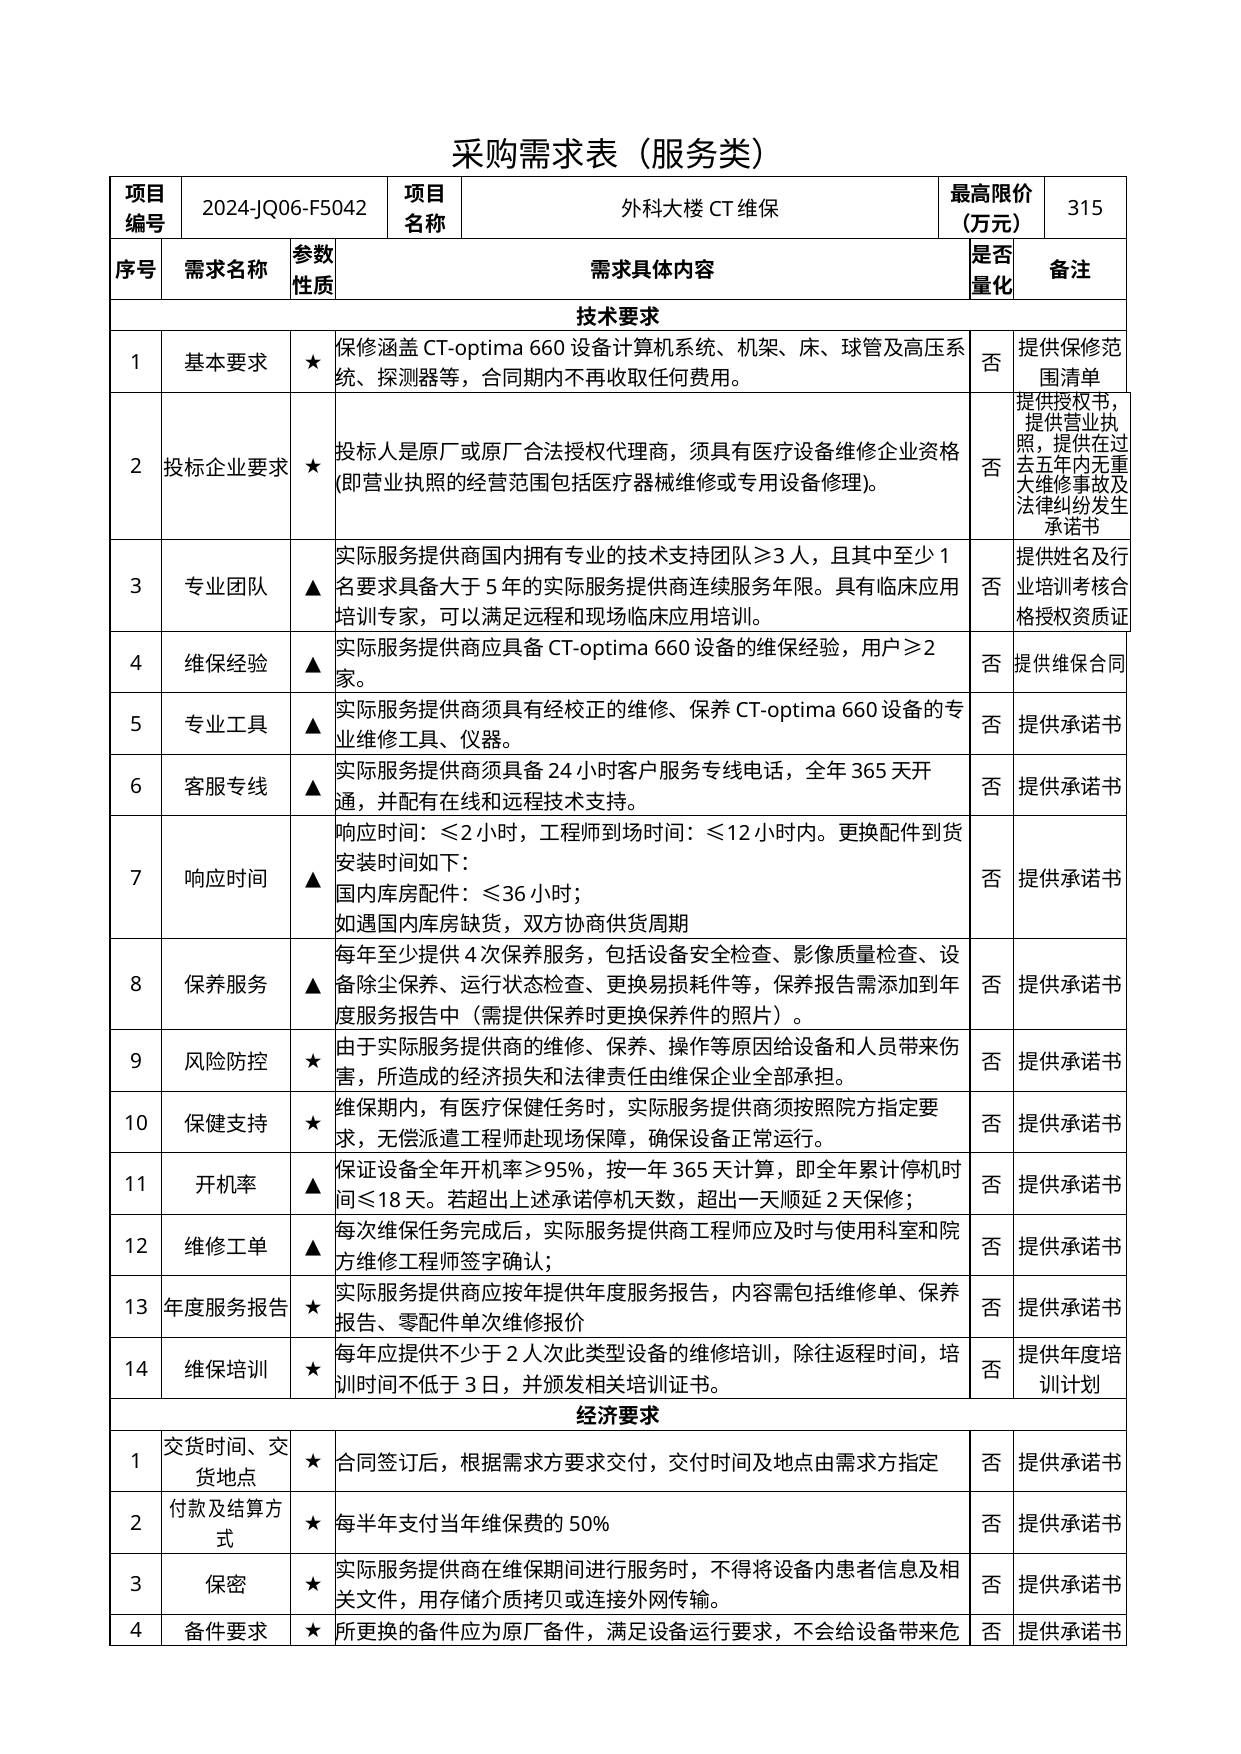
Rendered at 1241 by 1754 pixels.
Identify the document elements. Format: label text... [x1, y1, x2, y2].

table_cell 提供承诺书 [1014, 939, 1126, 1029]
table_cell 保密 [162, 1554, 290, 1614]
table_cell 是否量化 [971, 239, 1013, 299]
table_cell 提供授权书，提供营业执照，提供在过去五年内无重大维修事故及法律纠纷发生承诺书 [1014, 393, 1130, 539]
table_cell 否 [971, 540, 1013, 631]
table_cell 保证设备全年开机率≥95%，按一年365天计算，即全年累计停机时间≤18天。若超出上述承诺停机天数，超出一天顺延2天保修； [336, 1153, 969, 1214]
table_cell 客服专线 [162, 755, 290, 815]
table_cell 提供承诺书 [1014, 1431, 1126, 1491]
table_cell 提供承诺书 [1014, 1215, 1126, 1275]
table_cell 否 [971, 1615, 1013, 1645]
table_header 采购需求表（服务类） [110, 128, 1126, 176]
table_cell 维保经验 [162, 632, 290, 692]
table_cell 需求具体内容 [336, 239, 969, 299]
table_cell 否 [971, 1153, 1013, 1214]
table_cell 需求名称 [162, 239, 290, 299]
table_cell 否 [971, 939, 1013, 1029]
table_cell 提供承诺书 [1014, 816, 1126, 937]
table_cell 否 [971, 816, 1013, 937]
table_cell 13 [111, 1276, 161, 1337]
table_cell 提供承诺书 [1014, 1492, 1126, 1552]
table_cell 保养服务 [162, 939, 290, 1029]
table_cell 否 [971, 331, 1013, 392]
table_cell 备件要求 [162, 1615, 290, 1645]
table_cell 每年应提供不少于2人次此类型设备的维修培训，除往返程时间，培训时间不低于3日，并颁发相关培训证书。 [336, 1338, 969, 1398]
table_cell 专业团队 [162, 540, 290, 631]
table_cell 开机率 [162, 1153, 290, 1214]
table_cell ★ [291, 1492, 335, 1552]
table_cell 保健支持 [162, 1092, 290, 1152]
table_cell 1 [111, 331, 161, 392]
table_cell 实际服务提供商须具有经校正的维修、保养CT-optima 660设备的专业维修工具、仪器。 [336, 693, 969, 754]
table_cell ▲ [291, 755, 335, 815]
table_cell 由于实际服务提供商的维修、保养、操作等原因给设备和人员带来伤害，所造成的经济损失和法律责任由维保企业全部承担。 [336, 1030, 969, 1091]
table_cell ▲ [291, 939, 335, 1029]
table_cell 4 [111, 1615, 161, 1645]
table_cell ★ [291, 393, 335, 539]
table_cell 否 [971, 1492, 1013, 1552]
table_cell 提供承诺书 [1014, 1092, 1126, 1152]
table_cell 提供承诺书 [1014, 1554, 1126, 1614]
table_cell ★ [291, 1615, 335, 1645]
table_cell 提供承诺书 [1014, 1276, 1126, 1337]
table_cell 否 [971, 1554, 1013, 1614]
table_cell 提供姓名及行业培训考核合格授权资质证 [1014, 540, 1130, 631]
table_cell 2 [111, 1492, 161, 1552]
table_cell 合同签订后，根据需求方要求交付，交付时间及地点由需求方指定 [336, 1431, 969, 1491]
table_cell 响应时间：≤2小时，工程师到场时间：≤12小时内。更换配件到货安装时间如下： 国内库房配件：≤36小时； 如遇国内库房缺货，双方协商供货周期 [336, 816, 969, 937]
table_cell 外科大楼CT维保 [462, 177, 938, 238]
table_cell ★ [291, 331, 335, 392]
table_cell 否 [971, 1338, 1013, 1398]
table_cell 否 [971, 755, 1013, 815]
table_cell 基本要求 [162, 331, 290, 392]
table_cell 提供年度培训计划 [1014, 1338, 1126, 1398]
table_cell 4 [111, 632, 161, 692]
table_cell 提供维保合同 [1014, 632, 1126, 692]
table_cell 7 [111, 816, 161, 937]
table_cell 实际服务提供商国内拥有专业的技术支持团队≥3人，且其中至少1名要求具备大于5年的实际服务提供商连续服务年限。具有临床应用培训专家，可以满足远程和现场临床应用培训。 [336, 540, 969, 631]
table_cell 提供承诺书 [1014, 1030, 1126, 1091]
table_cell ★ [291, 1030, 335, 1091]
table_cell 实际服务提供商应具备CT-optima 660设备的维保经验，用户≥2家。 [336, 632, 969, 692]
table_cell 年度服务报告 [162, 1276, 290, 1337]
table_cell 3 [111, 1554, 161, 1614]
table_cell 提供保修范围清单 [1014, 331, 1126, 392]
table_cell 否 [971, 693, 1013, 754]
table_cell 经济要求 [111, 1399, 1126, 1429]
table_cell ★ [291, 1092, 335, 1152]
table_cell 5 [111, 693, 161, 754]
table_cell 6 [111, 755, 161, 815]
table_cell ▲ [291, 1153, 335, 1214]
table_cell 维保培训 [162, 1338, 290, 1398]
table_cell 315 [1045, 177, 1126, 238]
table_cell 否 [971, 1092, 1013, 1152]
table_cell 否 [971, 393, 1013, 539]
table_cell 投标人是原厂或原厂合法授权代理商，须具有医疗设备维修企业资格(即营业执照的经营范围包括医疗器械维修或专用设备修理)。 [336, 393, 969, 539]
table_cell 否 [971, 1030, 1013, 1091]
table_cell 实际服务提供商应按年提供年度服务报告，内容需包括维修单、保养报告、零配件单次维修报价 [336, 1276, 969, 1337]
table_cell 12 [111, 1215, 161, 1275]
table_cell 实际服务提供商在维保期间进行服务时，不得将设备内患者信息及相关文件，用存储介质拷贝或连接外网传输。 [336, 1554, 969, 1614]
table_cell 专业工具 [162, 693, 290, 754]
table_cell 否 [971, 1276, 1013, 1337]
table_cell 否 [971, 1431, 1013, 1491]
table_cell 8 [111, 939, 161, 1029]
table_cell 1 [111, 1431, 161, 1491]
table_cell 提供承诺书 [1014, 1615, 1126, 1645]
table_cell 每半年支付当年维保费的50% [336, 1492, 969, 1552]
table_cell 提供承诺书 [1014, 755, 1126, 815]
table_cell ▲ [291, 1215, 335, 1275]
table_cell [336, 1615, 969, 1645]
table_cell 2 [111, 393, 161, 539]
table_cell ★ [291, 1431, 335, 1491]
table_cell 付款及结算方式 [162, 1492, 290, 1552]
table_cell 3 [111, 540, 161, 631]
table_cell 备注 [1014, 239, 1126, 299]
table_cell 每年至少提供4次保养服务，包括设备安全检查、影像质量检查、设备除尘保养、运行状态检查、更换易损耗件等，保养报告需添加到年度服务报告中（需提供保养时更换保养件的照片）。 [336, 939, 969, 1029]
table_cell 保修涵盖CT-optima 660 设备计算机系统、机架、床、球管及高压系统、探测器等，合同期内不再收取任何费用。 [336, 331, 969, 392]
table_cell ★ [291, 1276, 335, 1337]
table_cell 否 [971, 632, 1013, 692]
table_cell 否 [971, 1215, 1013, 1275]
table_cell 实际服务提供商须具备24小时客户服务专线电话，全年365天开通，并配有在线和远程技术支持。 [336, 755, 969, 815]
table_cell 项目 名称 [388, 177, 461, 238]
table_cell ★ [291, 1338, 335, 1398]
table_cell 2024-JQ06-F5042 [182, 177, 387, 238]
table_cell 9 [111, 1030, 161, 1091]
table_cell 维修工单 [162, 1215, 290, 1275]
table_cell 维保期内，有医疗保健任务时，实际服务提供商须按照院方指定要求，无偿派遣工程师赴现场保障，确保设备正常运行。 [336, 1092, 969, 1152]
table_cell ▲ [291, 693, 335, 754]
table_cell 技术要求 [111, 300, 1126, 330]
table_cell 14 [111, 1338, 161, 1398]
table_cell 投标企业要求 [162, 393, 290, 539]
table_cell 提供承诺书 [1014, 1153, 1126, 1214]
table_cell 每次维保任务完成后，实际服务提供商工程师应及时与使用科室和院方维修工程师签字确认； [336, 1215, 969, 1275]
table_cell 提供承诺书 [1014, 693, 1126, 754]
table_cell 最高限价 （万元） [939, 177, 1044, 238]
table_cell ▲ [291, 632, 335, 692]
table_cell ★ [291, 1554, 335, 1614]
table_cell 参数性质 [291, 239, 335, 299]
table_cell 11 [111, 1153, 161, 1214]
table_cell 序号 [111, 239, 161, 299]
table_cell 项目 编号 [111, 177, 181, 238]
table_cell 风险防控 [162, 1030, 290, 1091]
table_cell ▲ [291, 540, 335, 631]
table_cell 交货时间、交货地点 [162, 1431, 290, 1491]
table_cell 响应时间 [162, 816, 290, 937]
table_cell ▲ [291, 816, 335, 937]
table_cell 10 [111, 1092, 161, 1152]
